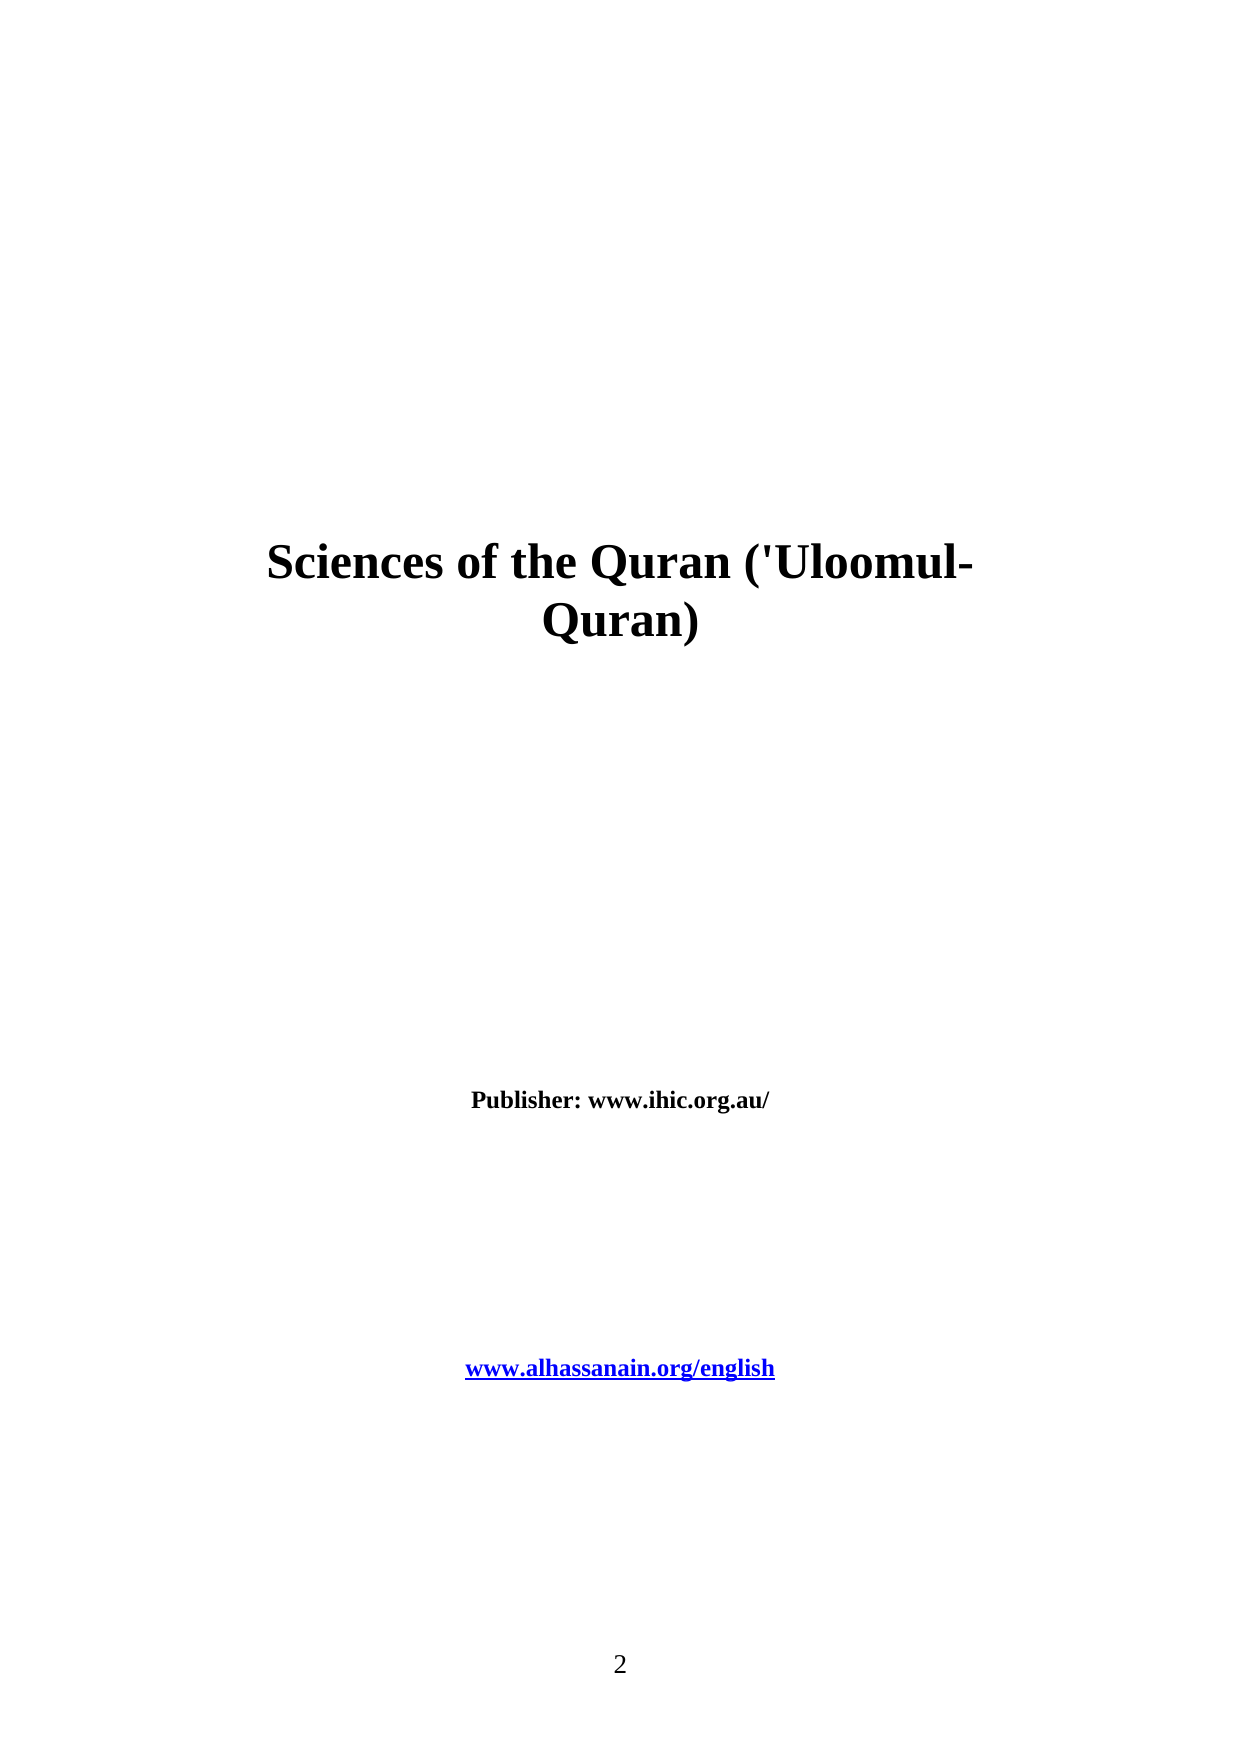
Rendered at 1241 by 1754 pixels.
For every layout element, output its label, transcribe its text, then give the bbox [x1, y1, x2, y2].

text Sciences of the Quran ('Uloomul-Quran) [236, 532, 1004, 647]
text Publisher: www.ihic.org.au/ [236, 1085, 1004, 1113]
text www.alhassanain.org/english [236, 1353, 1004, 1382]
